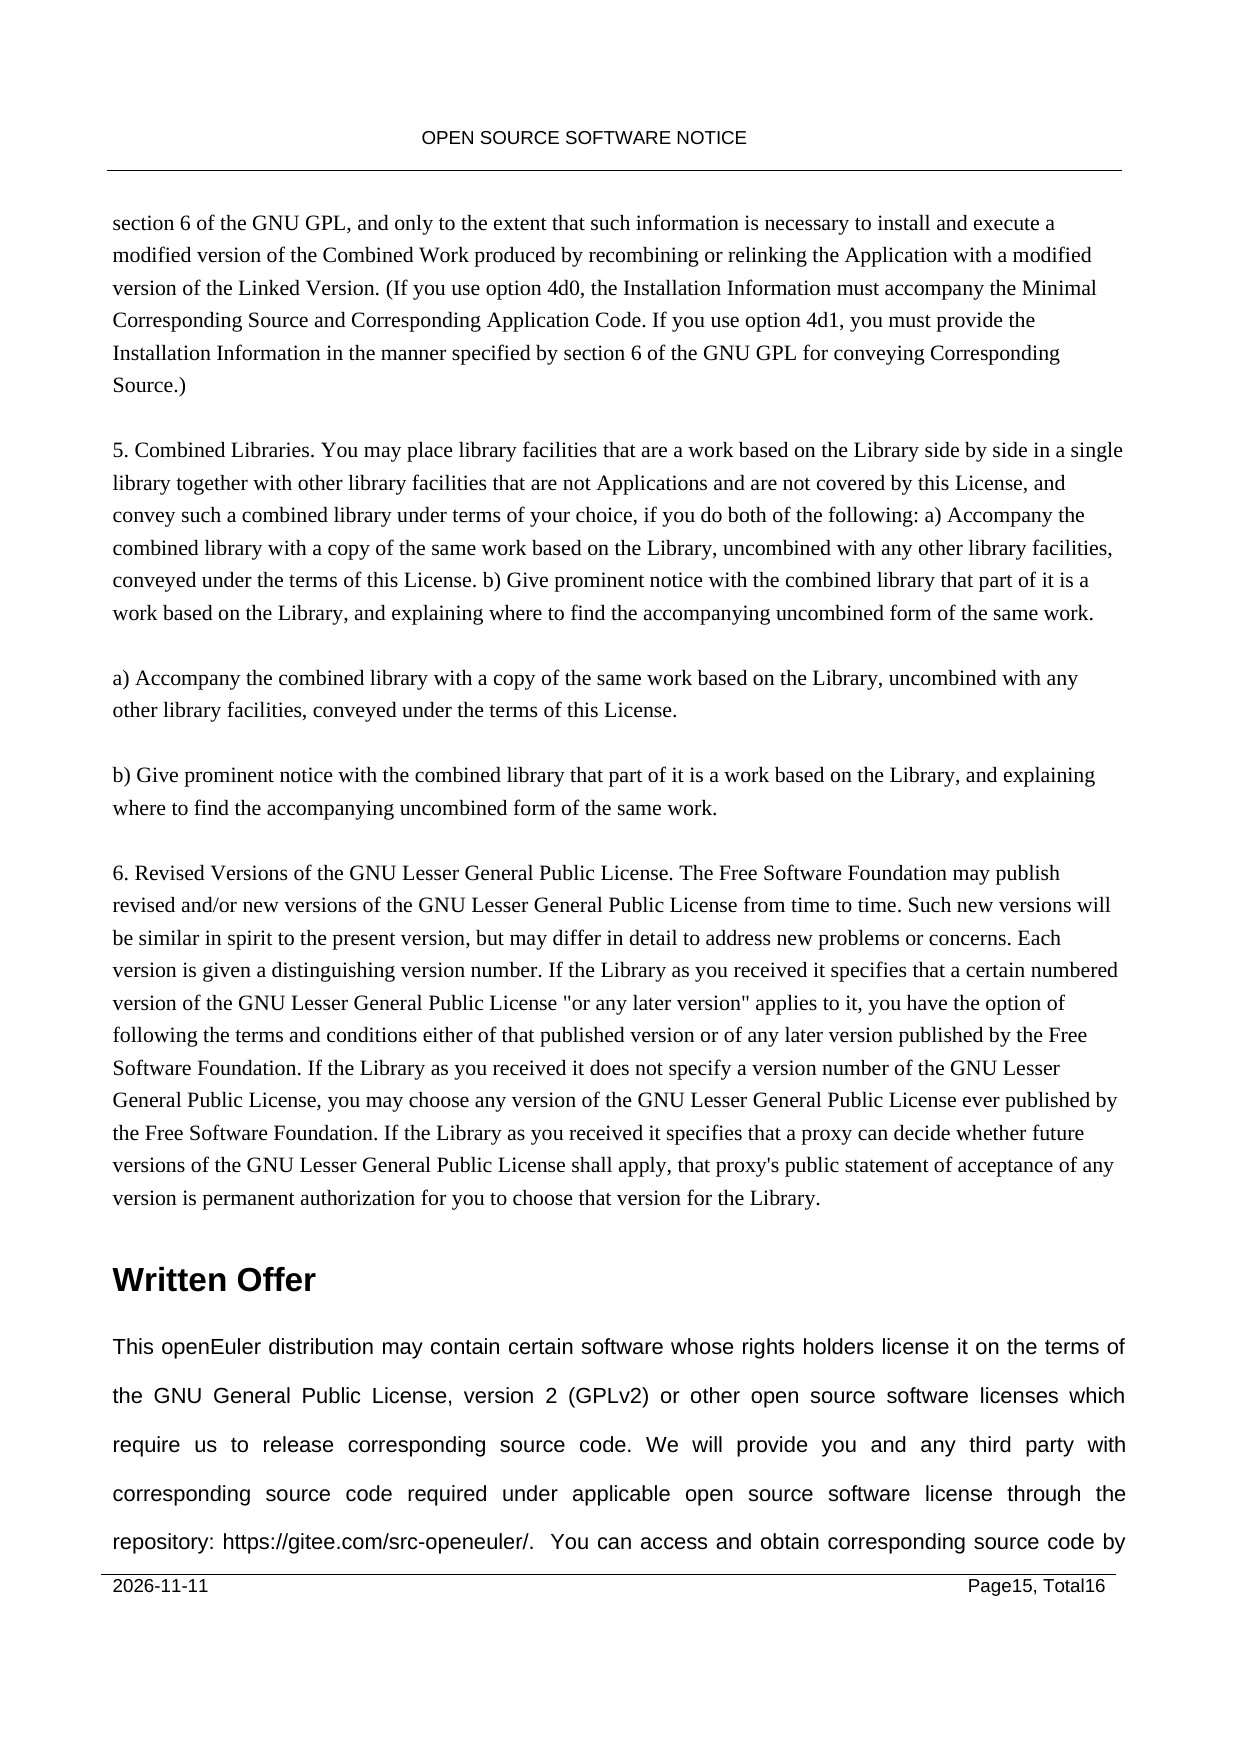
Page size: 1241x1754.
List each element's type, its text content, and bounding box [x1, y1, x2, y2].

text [112, 206, 1128, 1246]
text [112, 1331, 1128, 1558]
text Written Offer [112, 1246, 1128, 1311]
